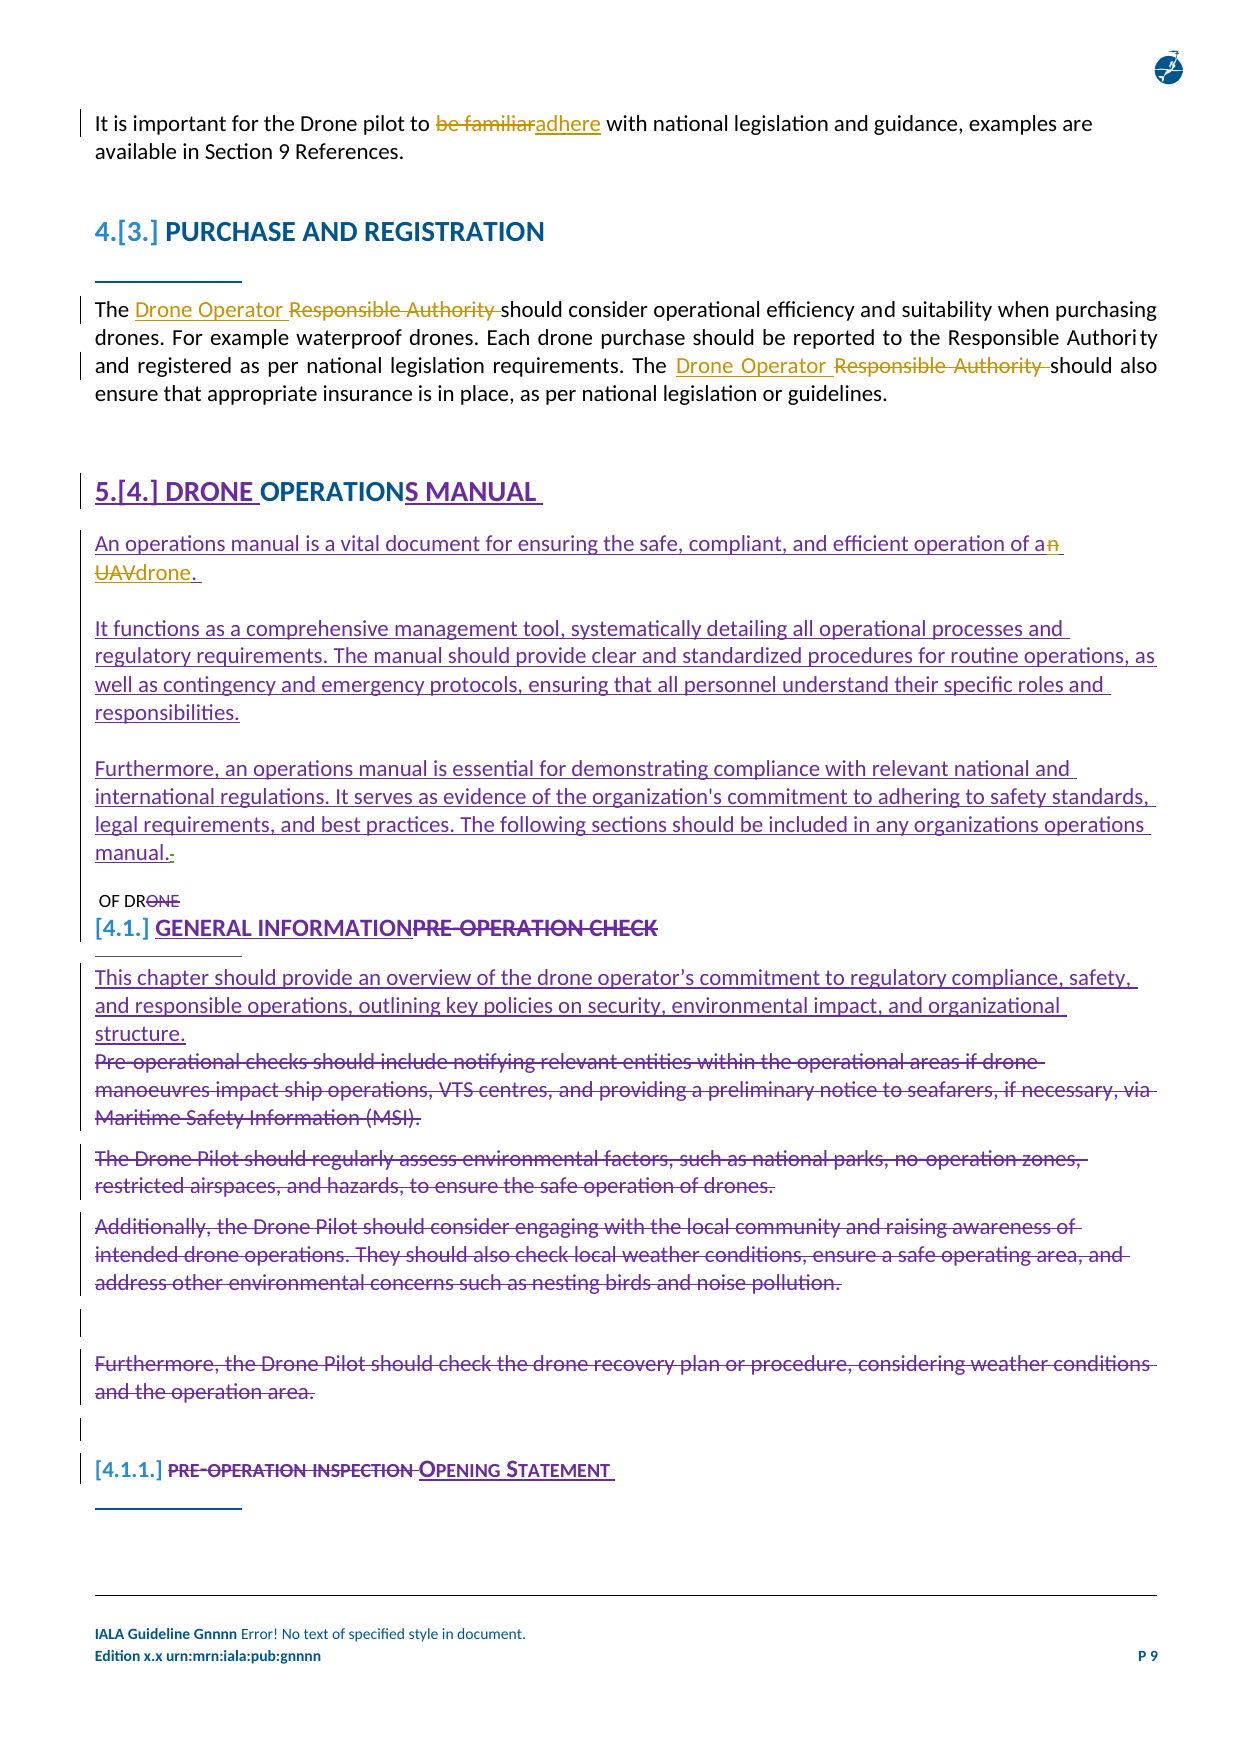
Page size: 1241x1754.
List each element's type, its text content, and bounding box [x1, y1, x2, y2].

subtitle PURCHASE AND REGISTRATION [94, 213, 1157, 249]
text The should consider operational efficiency and suitability when purchasing drones. For example waterproof drones. Each drone purchase should be reported to the Responsible Authority and registered as per national legislation requirements. The should also ensure that appropriate insurance is in place, as per national legislation or guidelines. [94, 296, 1157, 408]
picture [1123, 0, 1241, 119]
text It is important for the Drone pilot to with national legislation and guidance, examples are available in Section 9 References. [94, 109, 1157, 165]
subtitle OPERATION [94, 473, 1157, 509]
